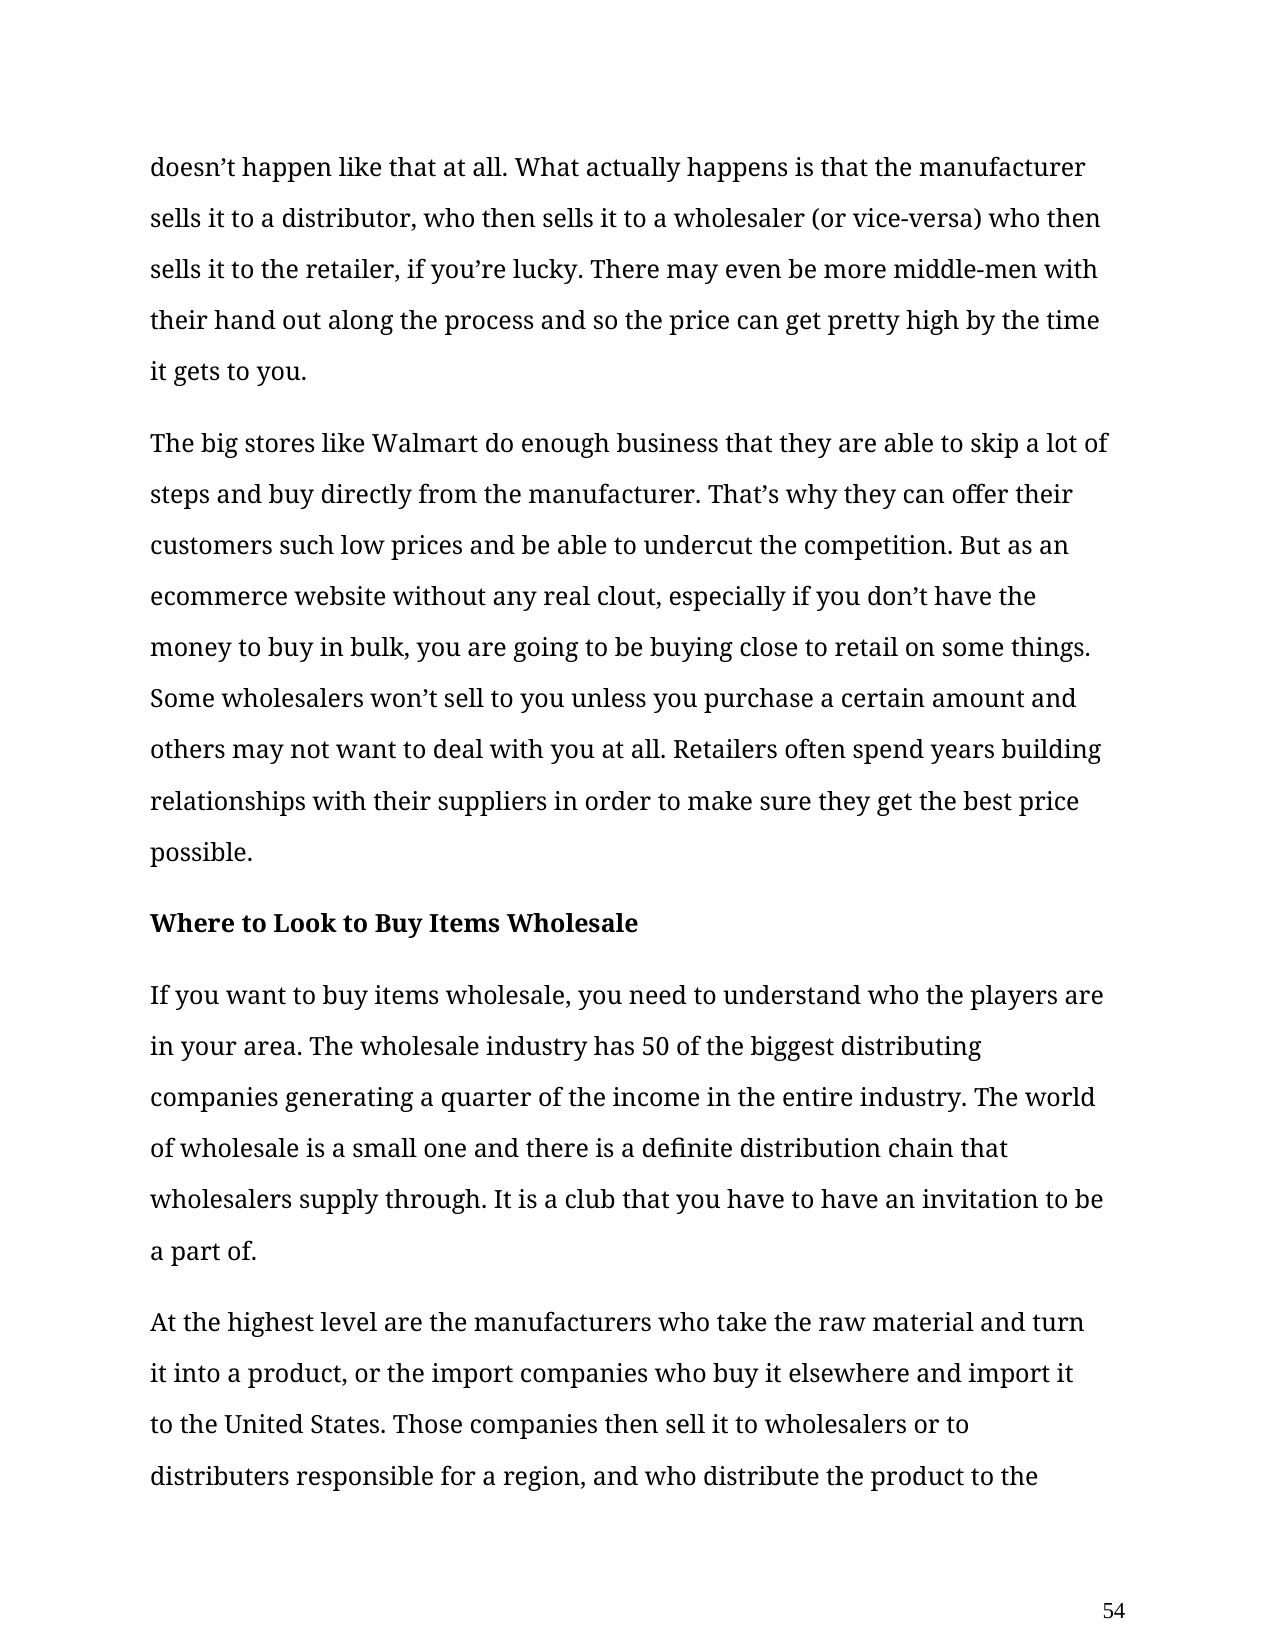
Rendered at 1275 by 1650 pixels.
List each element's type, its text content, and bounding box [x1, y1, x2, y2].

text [150, 1305, 1096, 1492]
text The big stores like Walmart do enough business that they are able to skip a lot of steps and buy directly from the manufacturer. That’s why they can offer their customers such low prices and be able to undercut the competition. But as an ecommerce website without any real clout, especially if you don’t have the money to buy in bulk, you are going to be buying close to retail on some things. Some wholesalers won’t sell to you unless you purchase a certain amount and others may not want to deal with you at all. Retailers often spend years building relationships with their suppliers in order to make sure they get the best price possible. [150, 426, 1110, 868]
text Where to Look to Buy Items Wholesale [150, 906, 1125, 940]
text If you want to buy items wholesale, you need to understand who the players are in your area. The wholesale industry has 50 of the biggest distributing companies generating a quarter of the income in the entire industry. The world of wholesale is a small one and there is a definite distribution chain that wholesalers supply through. It is a club that you have to have an invitation to be a part of. [150, 978, 1108, 1267]
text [150, 150, 1119, 388]
